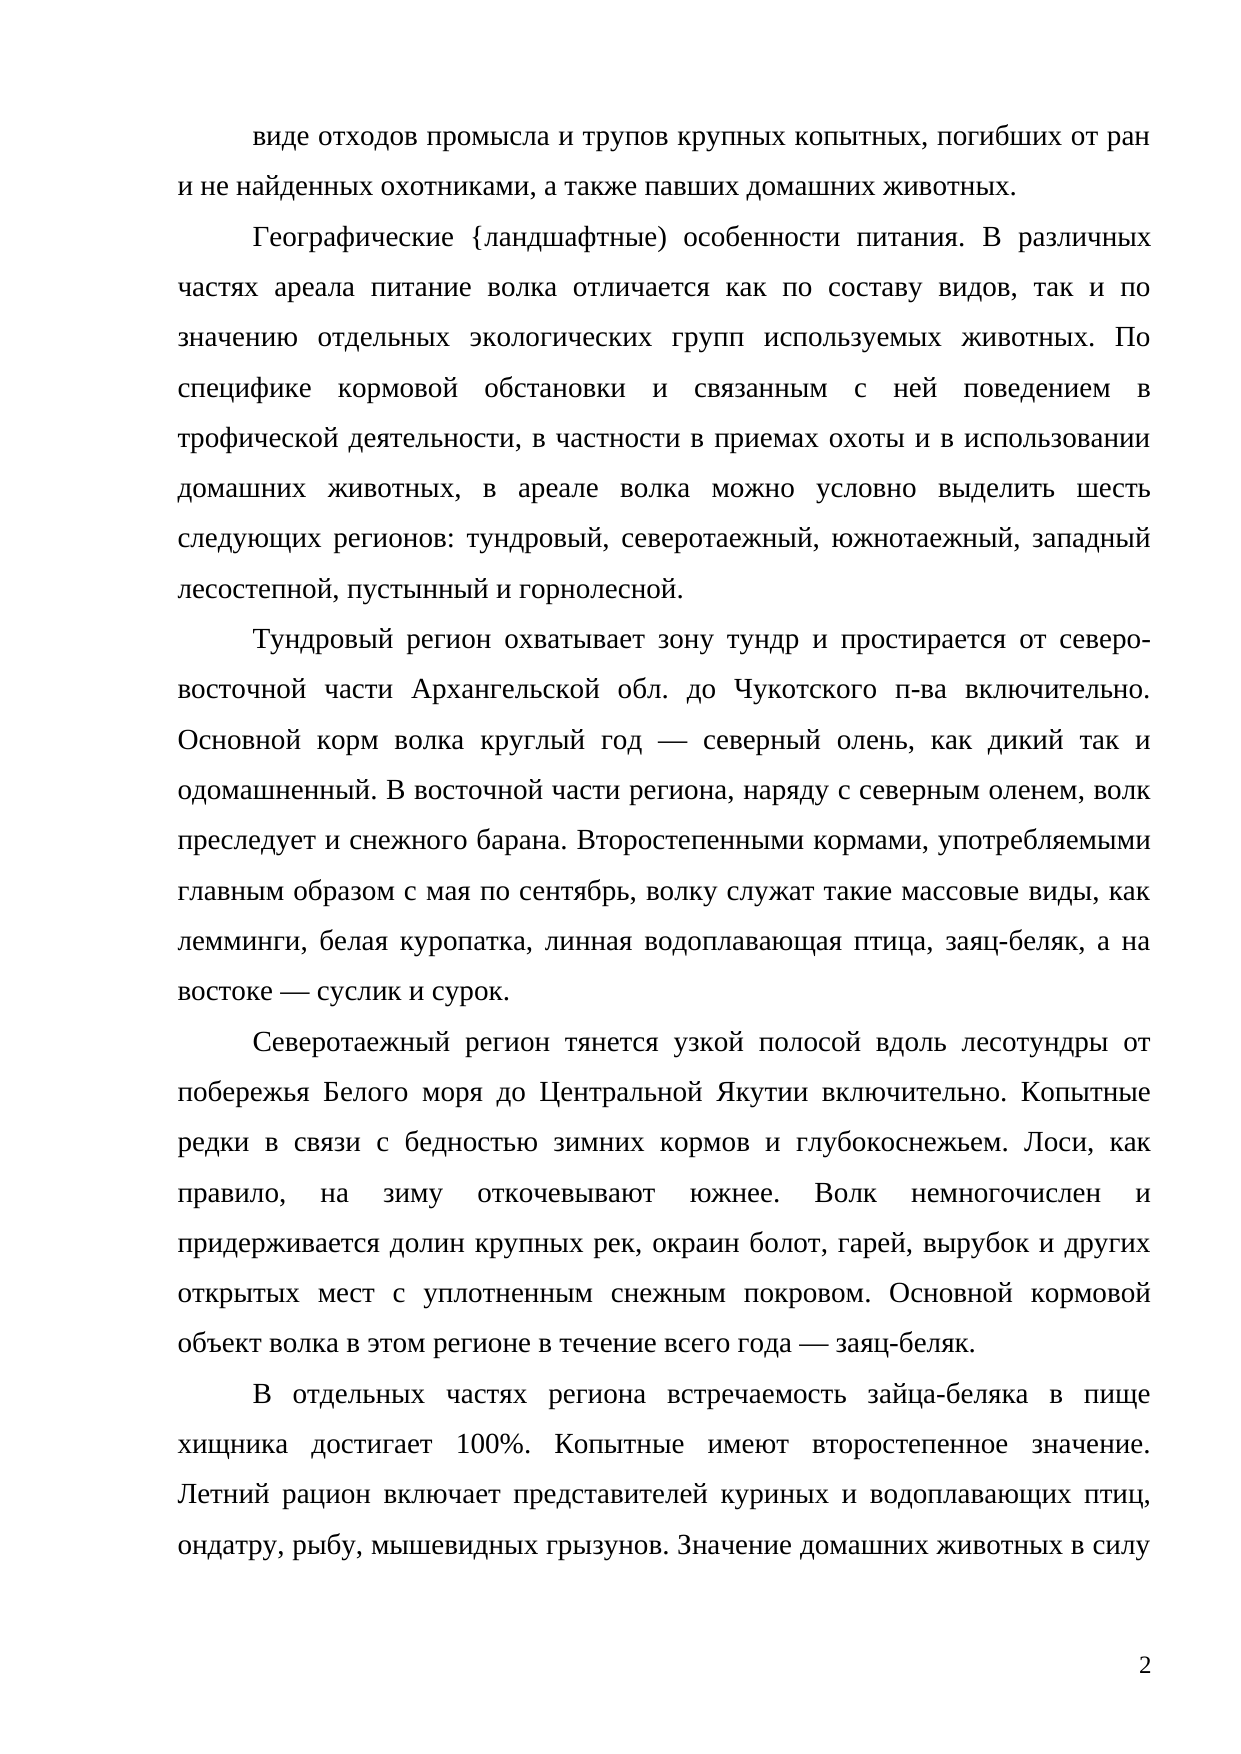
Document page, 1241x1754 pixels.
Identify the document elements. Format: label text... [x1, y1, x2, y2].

text виде отходов промысла и трупов крупных копытных, погибших от ран и не найденных охотниками, а также павших домашних животных. [177, 118, 1152, 202]
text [177, 1376, 1152, 1560]
text Северотаежный регион тянется узкой полосой вдоль лесотундры от побережья Белого моря до Центральной Якутии включительно. Копытные редки в связи с бедностью зимних кормов и глубокоснежьем. Лоси, как правило, на зиму откочевывают южнее. Волк немногочислен и придерживается долин крупных рек, окраин болот, гарей, вырубок и других открытых мест с уплотненным снежным покровом. Основной кормовой объект волка в этом регионе в течение всего года — заяц-беляк. [177, 1024, 1152, 1359]
text Географические {ландшафтные) особенности питания. В различных частях ареала питание волка отличается как по составу видов, так и по значению отдельных экологических групп используемых животных. По специфике кормовой обстановки и связанным с ней поведением в трофической деятельности, в частности в приемах охоты и в использовании домашних животных, в ареале волка можно условно выделить шесть следующих регионов: тундровый, северотаежный, южнотаежный, западный лесостепной, пустынный и горнолесной. [177, 219, 1152, 604]
text Тундровый регион охватывает зону тундр и простирается от северо-восточной части Архангельской обл. до Чукотского п-ва включительно. Основной корм волка круглый год — северный олень, как дикий так и одомашненный. В восточной части региона, наряду с северным оленем, волк преследует и снежного барана. Второстепенными кормами, употребляемыми главным образом с мая по сентябрь, волку служат такие массовые виды, как лемминги, белая куропатка, линная водоплавающая птица, заяц-беляк, а на востоке — суслик и сурок. [177, 621, 1152, 1007]
